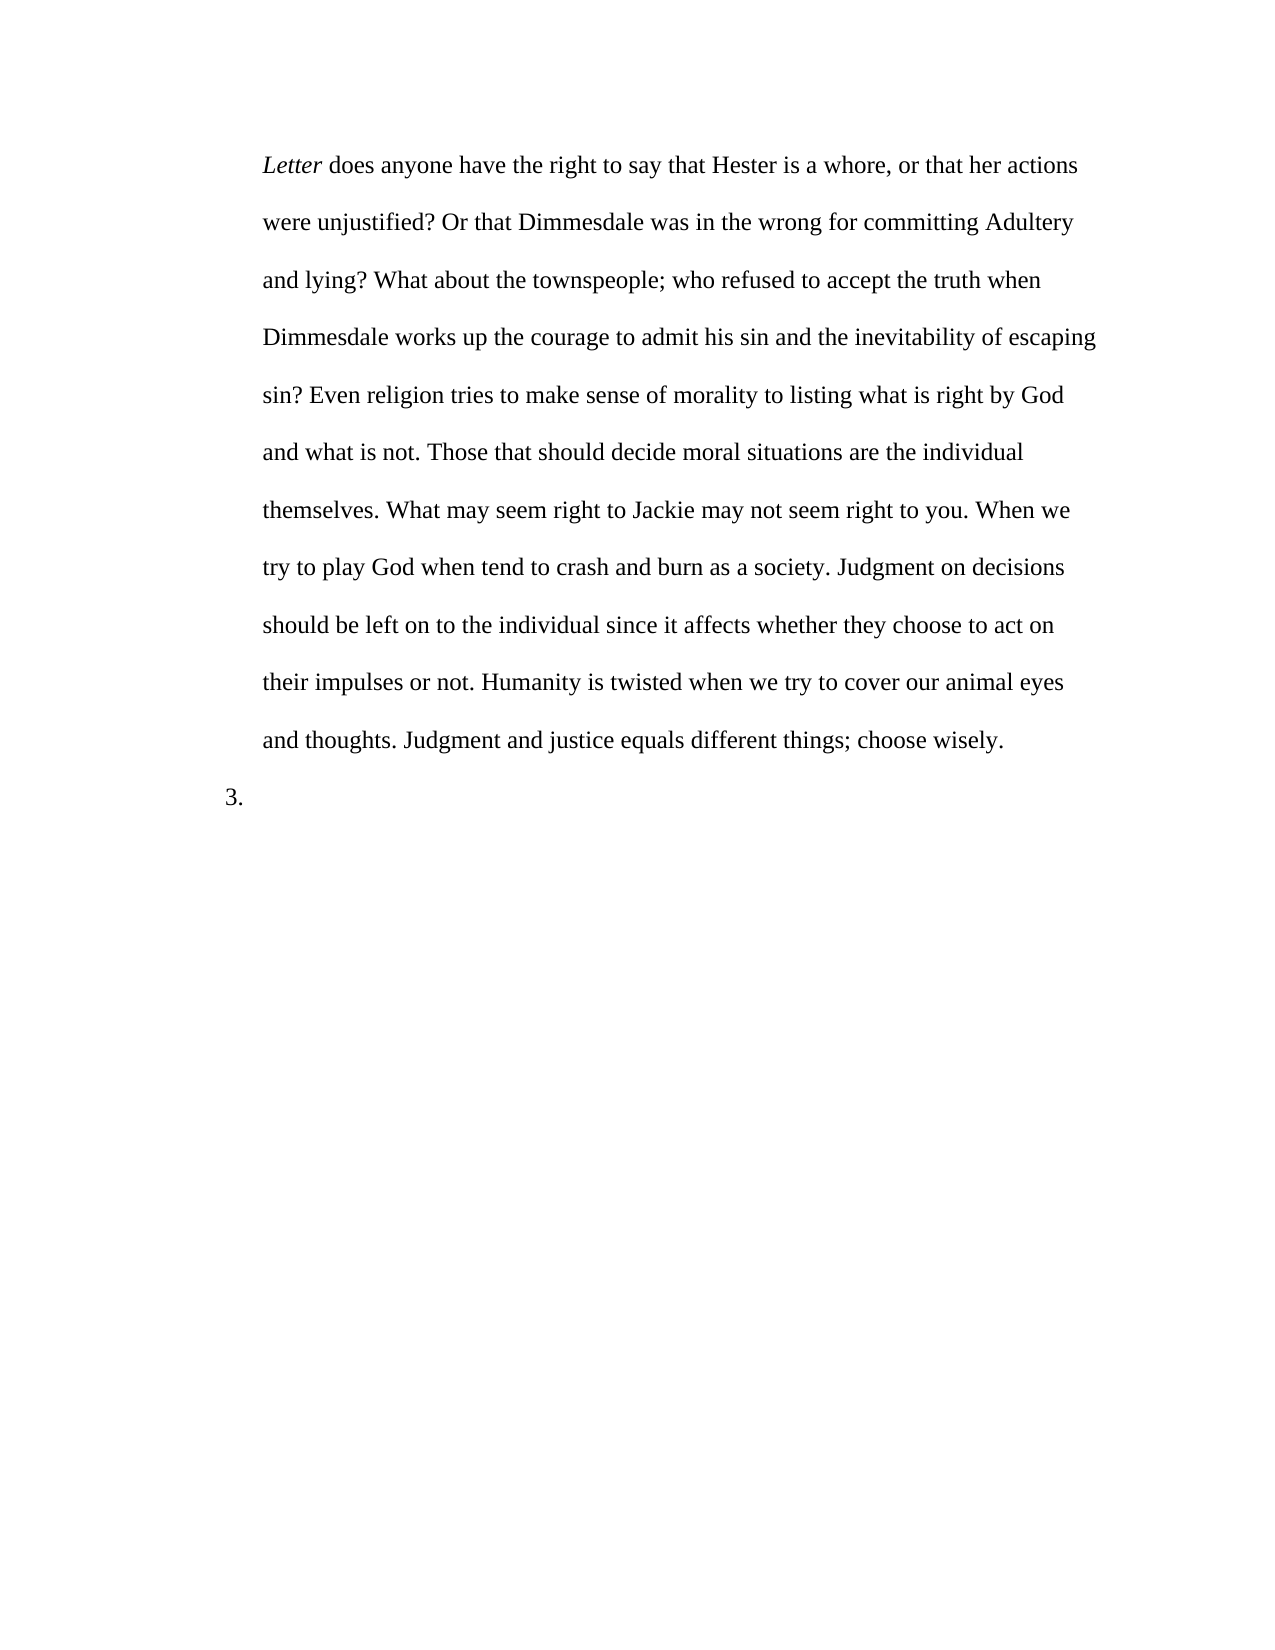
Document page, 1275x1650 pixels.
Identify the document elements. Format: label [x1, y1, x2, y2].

list [225, 150, 1100, 754]
